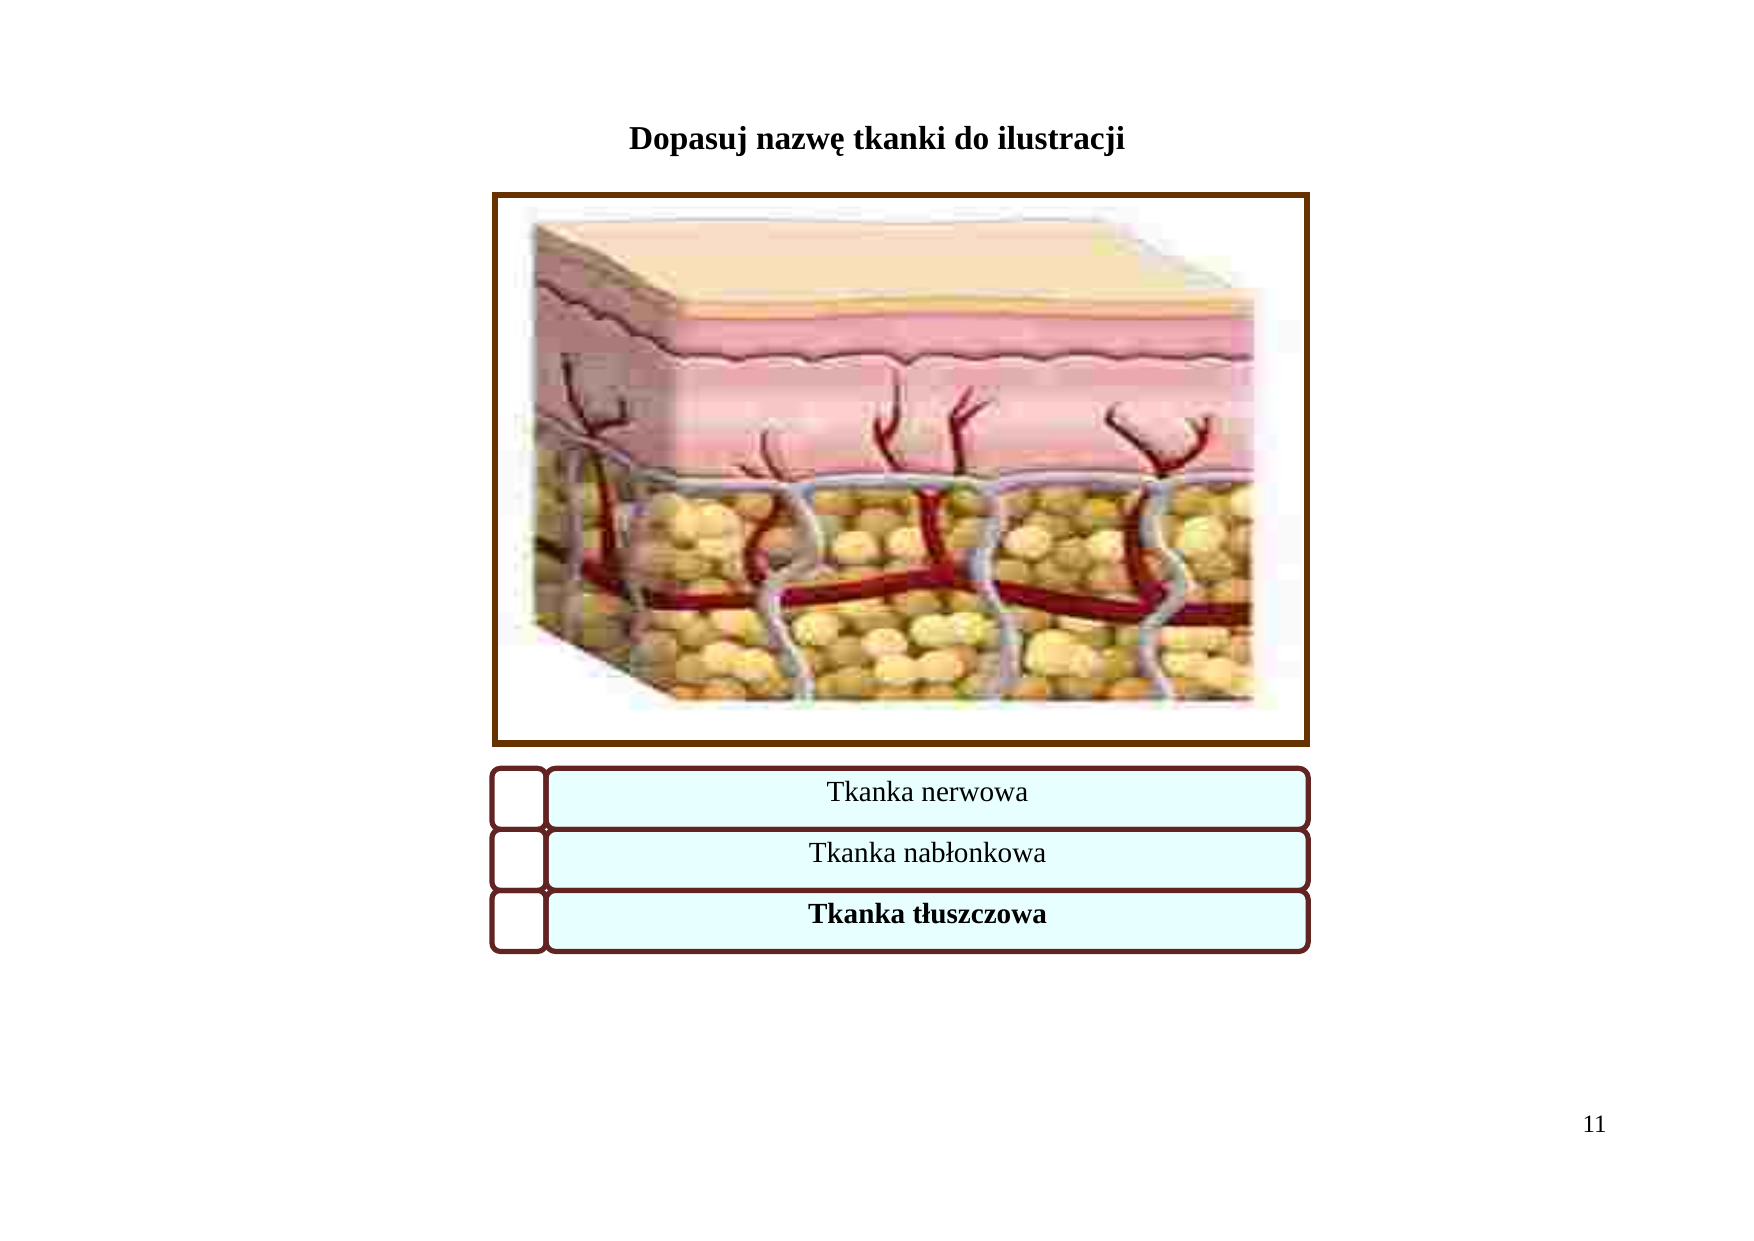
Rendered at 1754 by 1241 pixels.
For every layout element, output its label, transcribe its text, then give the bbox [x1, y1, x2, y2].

picture [498, 198, 1304, 740]
text Dopasuj nazwę tkanki do ilustracji [148, 118, 1606, 156]
